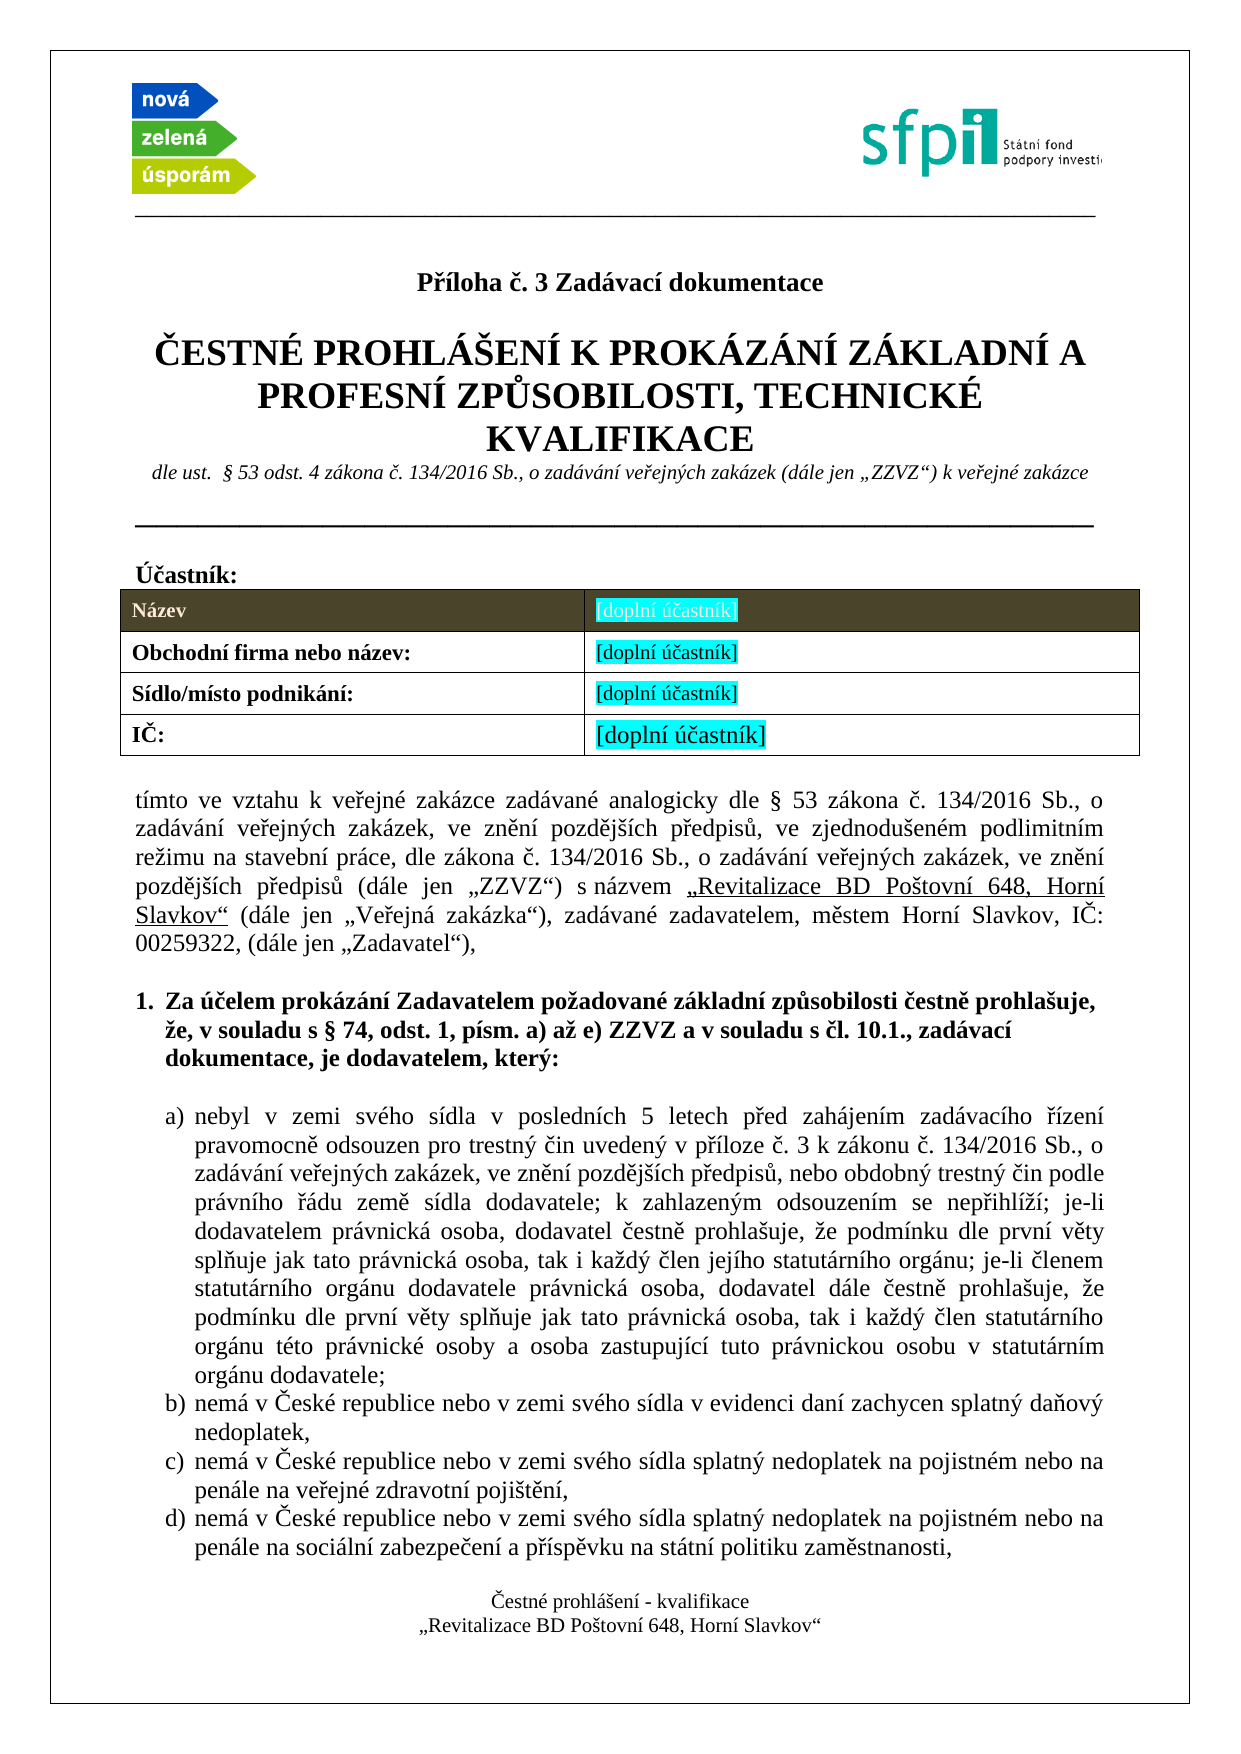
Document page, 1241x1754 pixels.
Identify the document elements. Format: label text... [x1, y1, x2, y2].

text c) nemá v České republice nebo v zemi svého sídla splatný nedoplatek na pojistném nebo na penále na veřejné zdravotní pojištění, [165, 1446, 1105, 1503]
picture [132, 83, 256, 194]
text ______________________________________________ [135, 484, 1105, 532]
table_cell IČ: [121, 715, 584, 755]
picture [861, 100, 1102, 176]
text d) nemá v České republice nebo v zemi svého sídla splatný nedoplatek na pojistném nebo na penále na sociální zabezpečení a příspěvku na státní politiku zaměstnanosti, [165, 1503, 1105, 1561]
table_cell [doplní účastník] [585, 673, 1139, 713]
text tímto ve vztahu k veřejné zakázce zadávané analogicky dle § 53 zákona č. 134/2016 Sb., o zadávání veřejných zakázek, ve znění pozdějších předpisů, ve zjednodušeném podlimitním režimu na stavební práce, dle zákona č. 134/2016 Sb., o zadávání veřejných zakázek, ve znění pozdějších předpisů (dále jen „ZZVZ“) s názvem „Revitalizace BD Poštovní 648, Horní Slavkov“ (dále jen „Veřejná zakázka“), zadávané zadavatelem, městem Horní Slavkov, IČ: 00259322, (dále jen „Zadavatel“), [135, 785, 1105, 957]
table_cell [doplní účastník] [585, 715, 1139, 755]
text b) nemá v České republice nebo v zemi svého sídla v evidenci daní zachycen splatný daňový nedoplatek, [165, 1388, 1105, 1446]
text Příloha č. 3 Zadávací dokumentace [135, 266, 1105, 297]
text Účastník: [135, 560, 1105, 589]
table_cell [doplní účastník] [585, 632, 1139, 672]
text 1. Za účelem prokázání Zadavatelem požadované základní způsobilosti čestně prohlašuje, že, v souladu s § 74, odst. 1, písm. a) až e) ZZVZ a v souladu s čl. 10.1., zadávací dokumentace, je dodavatelem, který: [135, 986, 1105, 1072]
table_header Název [121, 590, 584, 631]
text ČESTNÉ PROHLÁŠENÍ K PROKÁZÁNÍ ZÁKLADNÍ A PROFESNÍ ZPŮSOBILOSTI, TECHNICKÉ KVALIFIKACE [135, 330, 1105, 460]
table_cell Obchodní firma nebo název: [121, 632, 584, 672]
text dle ust. § 53 odst. 4 zákona č. 134/2016 Sb., o zadávání veřejných zakázek (dále jen „ZZVZ“) k veřejné zakázce [135, 460, 1105, 484]
text a) nebyl v zemi svého sídla v posledních 5 letech před zahájením zadávacího řízení pravomocně odsouzen pro trestný čin uvedený v příloze č. 3 k zákonu č. 134/2016 Sb., o zadávání veřejných zakázek, ve znění pozdějších předpisů, nebo obdobný trestný čin podle právního řádu země sídla dodavatele; k zahlazeným odsouzením se nepřihlíží; je-li dodavatelem právnická osoba, dodavatel čestně prohlašuje, že podmínku dle první věty splňuje jak tato právnická osoba, tak i každý člen jejího statutárního orgánu; je-li členem statutárního orgánu dodavatele právnická osoba, dodavatel dále čestně prohlašuje, že podmínku dle první věty splňuje jak tato právnická osoba, tak i každý člen statutárního orgánu této právnické osoby a osoba zastupující tuto právnickou osobu v statutárním orgánu dodavatele; [165, 1101, 1105, 1388]
table_cell Sídlo/místo podnikání: [121, 673, 584, 713]
table_header [doplní účastník] [585, 590, 1139, 631]
